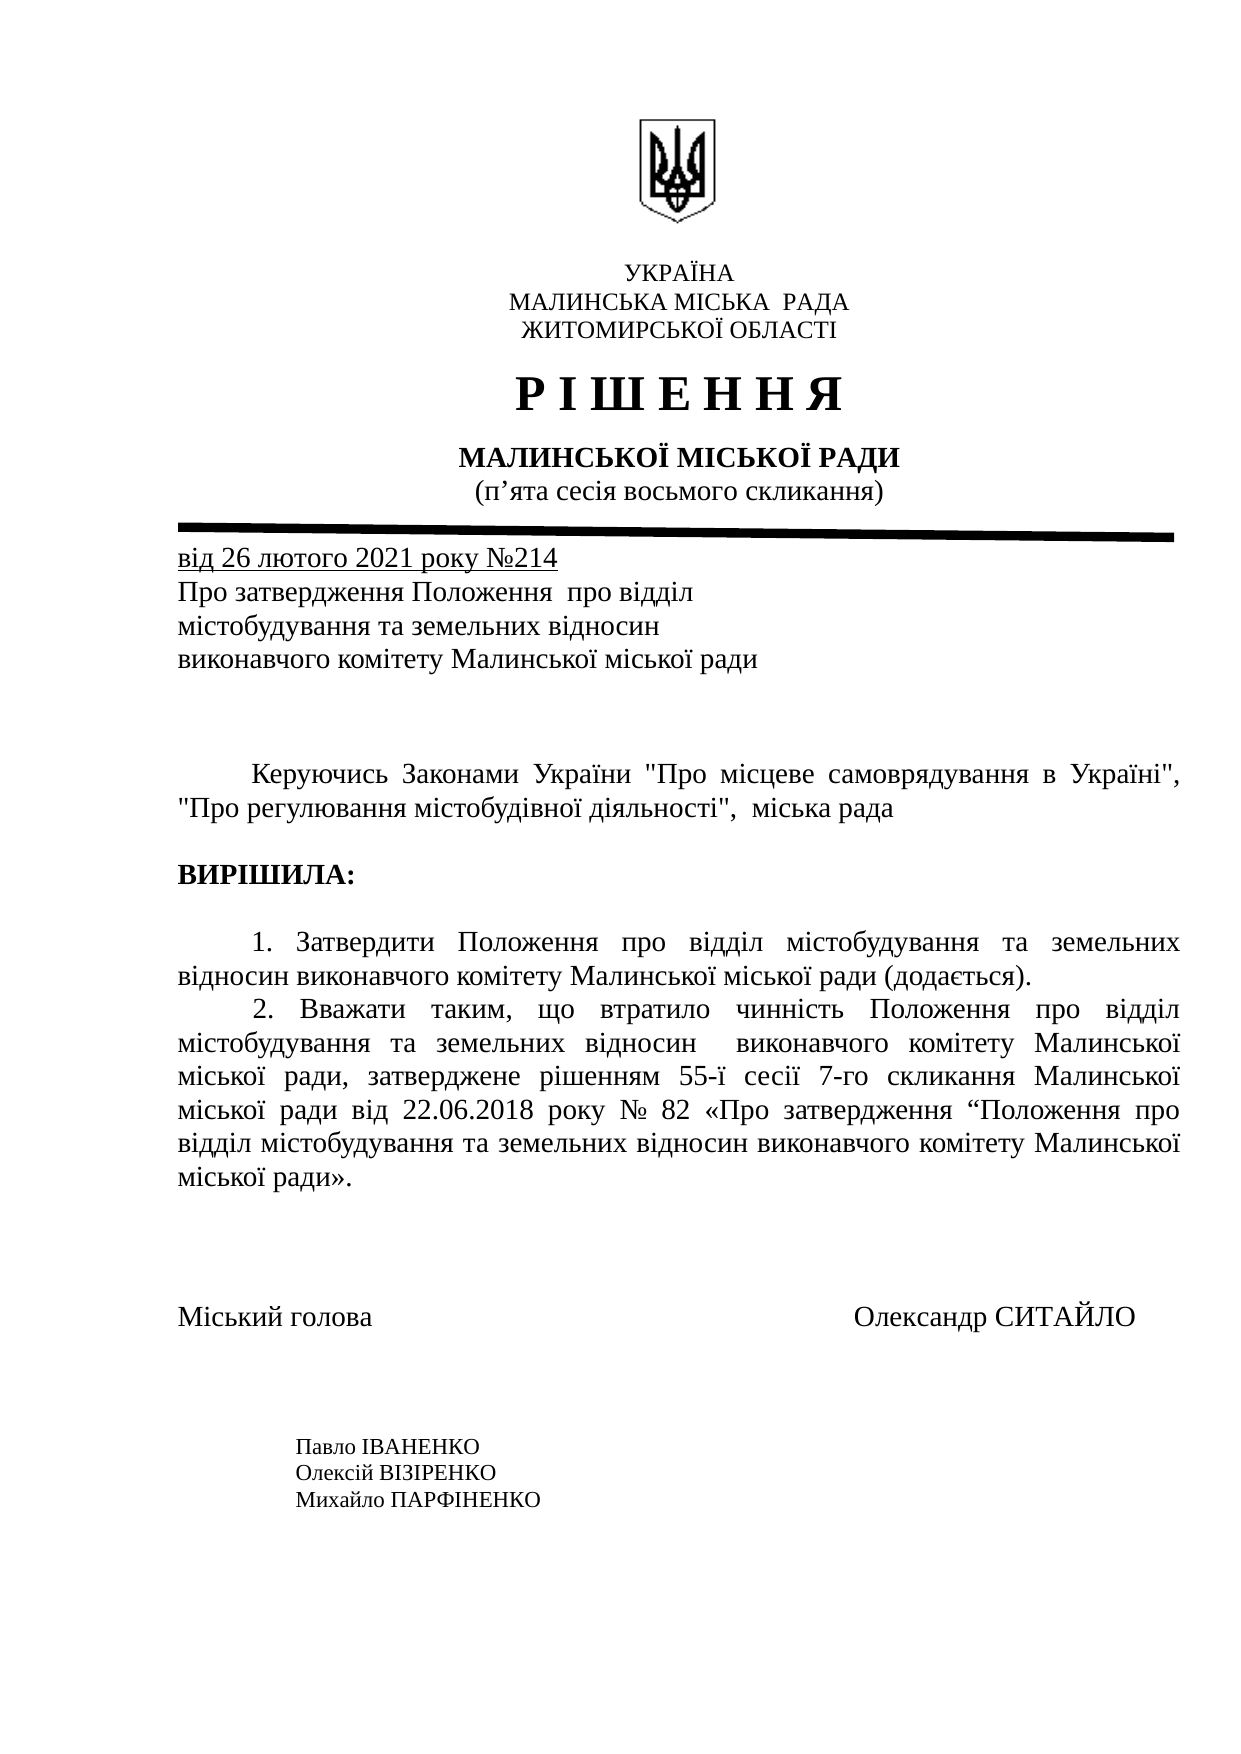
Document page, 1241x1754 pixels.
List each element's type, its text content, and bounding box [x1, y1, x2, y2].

text від 26 лютого 2021 року №214 [177, 541, 1181, 574]
text Михайло ПАРФІНЕНКО [295, 1486, 1181, 1512]
text містобудування та земельних відносин [177, 608, 1199, 641]
text (п’ята сесія восьмого скликання) [177, 473, 1181, 507]
text малинської МІСЬКОЇ ради [177, 440, 1181, 473]
text МАЛИНСЬКА МІСЬКА РАДА [177, 287, 1181, 315]
text ЖИТОМИРСЬКОЇ ОБЛАСТІ [177, 315, 1181, 344]
text 1. Затвердити Положення про відділ містобудування та земельних відносин виконавчого комітету Малинської міської ради (додається). [177, 924, 1181, 991]
text Павло ІВАНЕНКО [295, 1433, 1181, 1459]
text Про затвердження Положення про відділ [177, 574, 1199, 608]
text виконавчого комітету Малинської міської ради [177, 641, 1199, 675]
text УКРАЇНА [177, 258, 1181, 287]
picture [633, 118, 721, 225]
text Олексій ВІЗІРЕНКО [295, 1459, 1181, 1486]
text Р І Ш Е Н Н я [177, 363, 1181, 421]
text 2. Вважати таким, що втратило чинність Положення про відділ містобудування та земельних відносин виконавчого комітету Малинської міської ради, затверджене рішенням 55-ї сесії 7-го скликання Малинської міської ради від 22.06.2018 року № 82 «Про затвердження “Положення про відділ містобудування та земельних відносин виконавчого комітету Малинської міської ради». [177, 991, 1181, 1192]
text Керуючись Законами України "Про місцеве самоврядування в Україні", "Про регулювання містобудівної діяльності", міська рада [177, 756, 1181, 823]
text Міський голова Олександр СИТАЙЛО [177, 1299, 1181, 1332]
text ВИРІШИЛА: [177, 857, 1181, 891]
